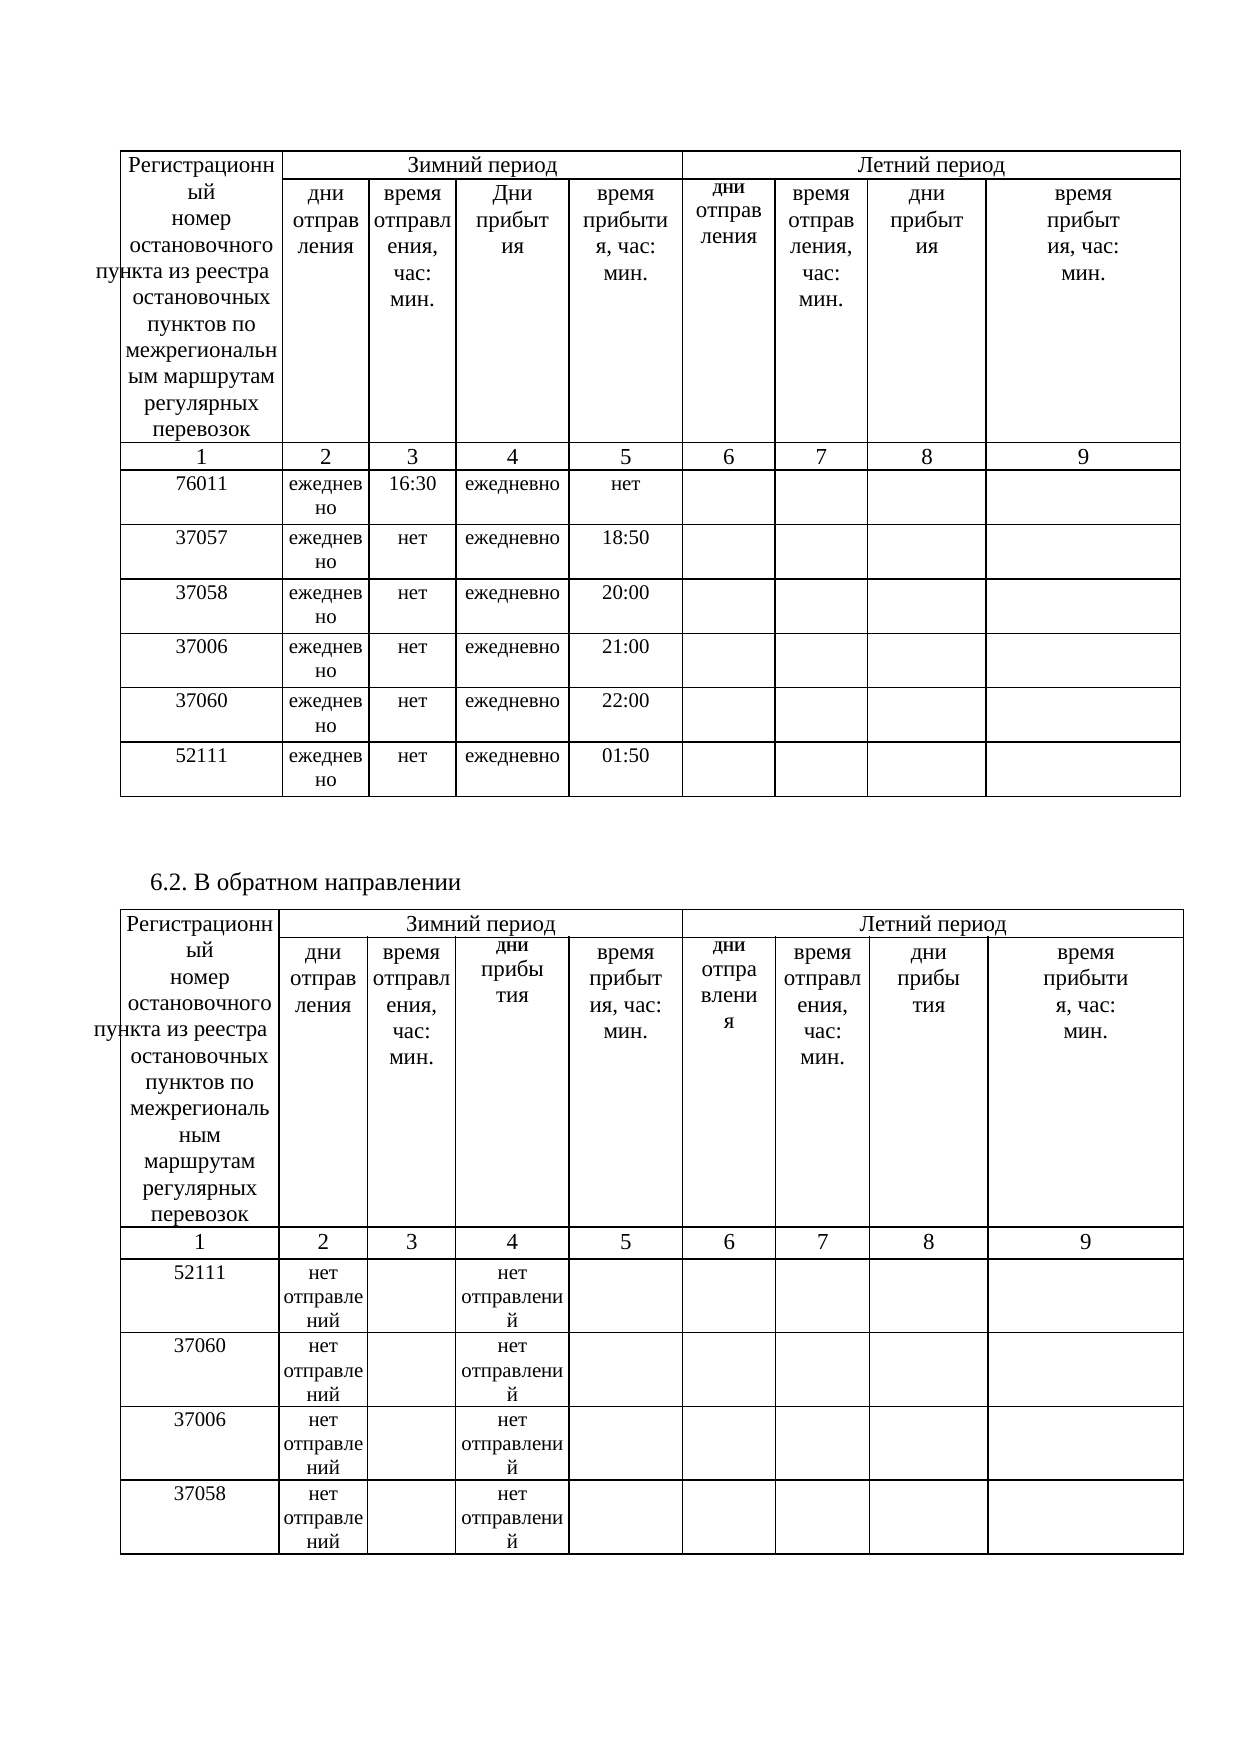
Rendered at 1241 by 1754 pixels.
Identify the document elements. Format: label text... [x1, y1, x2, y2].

table_cell [776, 1333, 869, 1406]
table_cell 37006 [121, 1407, 278, 1479]
table_cell нет [370, 688, 455, 741]
table_cell 16:30 [370, 471, 455, 524]
table_cell 9 [987, 443, 1180, 469]
table_cell 5 [570, 443, 682, 469]
table_header Зимний период [280, 910, 682, 936]
table_header Летний период [683, 152, 1180, 178]
table_cell [570, 1407, 682, 1479]
table_cell время отправл ения, час: мин. [368, 938, 455, 1226]
table_cell ежедневно [457, 471, 568, 524]
table_cell дни отправ ления [283, 180, 368, 441]
table_cell 4 [457, 443, 568, 469]
table_cell 3 [368, 1228, 455, 1258]
table_cell [570, 1481, 682, 1553]
table_cell [368, 1260, 455, 1332]
table_cell нет отправлений [280, 1260, 367, 1332]
table_cell дни прибыт ия [868, 180, 985, 441]
table_cell [776, 1407, 869, 1479]
table_cell [368, 1407, 455, 1479]
table_cell 1 [121, 443, 282, 469]
table_cell 37058 [121, 580, 282, 632]
table_cell 5 [570, 1228, 682, 1258]
table_cell нет [370, 580, 455, 632]
table_header Зимний период [283, 152, 682, 178]
table_cell ДНИ прибы тия [456, 938, 568, 1226]
table_header Регистрационный номер остановочного пункта из реестра остановочных пунктов по межрегиональным маршрутам регулярных перевозок [121, 152, 282, 441]
table_cell [987, 634, 1180, 687]
table_cell 2 [283, 443, 368, 469]
table_cell 9 [989, 1228, 1183, 1258]
table_cell [683, 1481, 775, 1553]
table_cell время прибыт ия, час: мин. [570, 938, 682, 1226]
table_cell 4 [456, 1228, 568, 1258]
table_cell [868, 743, 985, 796]
table_cell [776, 1260, 869, 1332]
table_cell нет отправлений [280, 1481, 367, 1553]
table_cell нет отправлений [280, 1407, 367, 1479]
table_cell 37057 [121, 525, 282, 578]
table_cell дни отправ ления [280, 938, 367, 1226]
table_cell нет [570, 471, 682, 524]
table_cell время прибыти я, час: мин. [570, 180, 682, 441]
table_cell 6 [683, 1228, 775, 1258]
table_cell ежедневно [457, 634, 568, 687]
table_cell 52111 [121, 743, 282, 796]
table_cell нет [370, 634, 455, 687]
table_cell [870, 1481, 987, 1553]
table_cell ежедневно [283, 580, 368, 632]
table_cell Дни прибыт ия [457, 180, 568, 441]
table_cell дни прибы тия [870, 938, 987, 1226]
table_cell [368, 1333, 455, 1406]
table_cell [683, 1333, 775, 1406]
table_cell [683, 525, 774, 578]
table_cell [570, 1333, 682, 1406]
table_cell [683, 743, 774, 796]
table_cell [683, 580, 774, 632]
table_cell [776, 634, 867, 687]
table_cell время прибыт ия, час: мин. [987, 180, 1180, 441]
table_cell [868, 471, 985, 524]
table_cell ежедневно [283, 743, 368, 796]
table_cell 21:00 [570, 634, 682, 687]
table_cell нет отправлений [456, 1260, 568, 1332]
table_cell [868, 688, 985, 741]
table_cell [987, 471, 1180, 524]
table_cell [683, 688, 774, 741]
table_cell [868, 525, 985, 578]
table_cell 1 [121, 1228, 278, 1258]
table_cell 76011 [121, 471, 282, 524]
table_cell нет отправлений [280, 1333, 367, 1406]
table_cell [870, 1260, 987, 1332]
table_cell [368, 1481, 455, 1553]
table_cell нет отправлений [456, 1407, 568, 1479]
table_cell [989, 1333, 1183, 1406]
text 6.2. В обратном направлении [150, 867, 1090, 896]
table_cell [683, 1260, 775, 1332]
table_cell 8 [868, 443, 985, 469]
table_cell ежедневно [283, 471, 368, 524]
table_cell 7 [776, 443, 867, 469]
table_cell [776, 525, 867, 578]
table_cell ежедневно [457, 580, 568, 632]
table_cell нет [370, 743, 455, 796]
table_cell ежедневно [283, 634, 368, 687]
table_cell [683, 471, 774, 524]
table_cell [987, 580, 1180, 632]
table_cell ежедневно [283, 688, 368, 741]
table_cell ДНИ отправ ления [683, 180, 774, 441]
table_cell 8 [870, 1228, 987, 1258]
table_cell 01:50 [570, 743, 682, 796]
table_cell время прибыти я, час: мин. [989, 938, 1183, 1226]
table_cell [987, 688, 1180, 741]
table_cell 20:00 [570, 580, 682, 632]
table_cell 22:00 [570, 688, 682, 741]
table_cell время отправ ления, час: мин. [776, 180, 867, 441]
table_cell 37058 [121, 1481, 278, 1553]
table_cell [868, 634, 985, 687]
table_cell 7 [776, 1228, 869, 1258]
table_cell 3 [370, 443, 455, 469]
table_cell [776, 580, 867, 632]
table_header Летний период [683, 910, 1183, 936]
table_cell [870, 1333, 987, 1406]
table_cell 52111 [121, 1260, 278, 1332]
table_cell 6 [683, 443, 774, 469]
table_cell ежедневно [457, 688, 568, 741]
table_cell [987, 525, 1180, 578]
table_cell 37060 [121, 688, 282, 741]
table_cell [570, 1260, 682, 1332]
table_cell [870, 1407, 987, 1479]
table_cell [776, 743, 867, 796]
table_cell [989, 1260, 1183, 1332]
table_cell ДНИ отпра влени я [683, 938, 775, 1226]
table_cell нет отправлений [456, 1481, 568, 1553]
table_cell время отправл ения, час: мин. [776, 938, 869, 1226]
table_cell 2 [280, 1228, 367, 1258]
table_cell нет отправлений [456, 1333, 568, 1406]
table_cell 18:50 [570, 525, 682, 578]
table_cell ежедневно [283, 525, 368, 578]
table_cell ежедневно [457, 525, 568, 578]
table_cell время отправл ения, час: мин. [370, 180, 455, 441]
table_header Регистрационный номер остановочного пункта из реестра остановочных пунктов по межрегиональным маршрутам регулярных перевозок [121, 910, 278, 1226]
table_cell ежедневно [457, 743, 568, 796]
table_cell [989, 1481, 1183, 1553]
table_cell [683, 1407, 775, 1479]
table_cell [683, 634, 774, 687]
table_cell [868, 580, 985, 632]
table_cell 37006 [121, 634, 282, 687]
table_cell [776, 688, 867, 741]
table_cell нет [370, 525, 455, 578]
table_cell [776, 1481, 869, 1553]
table_cell [987, 743, 1180, 796]
table_cell [776, 471, 867, 524]
table_cell 37060 [121, 1333, 278, 1406]
table_cell [989, 1407, 1183, 1479]
